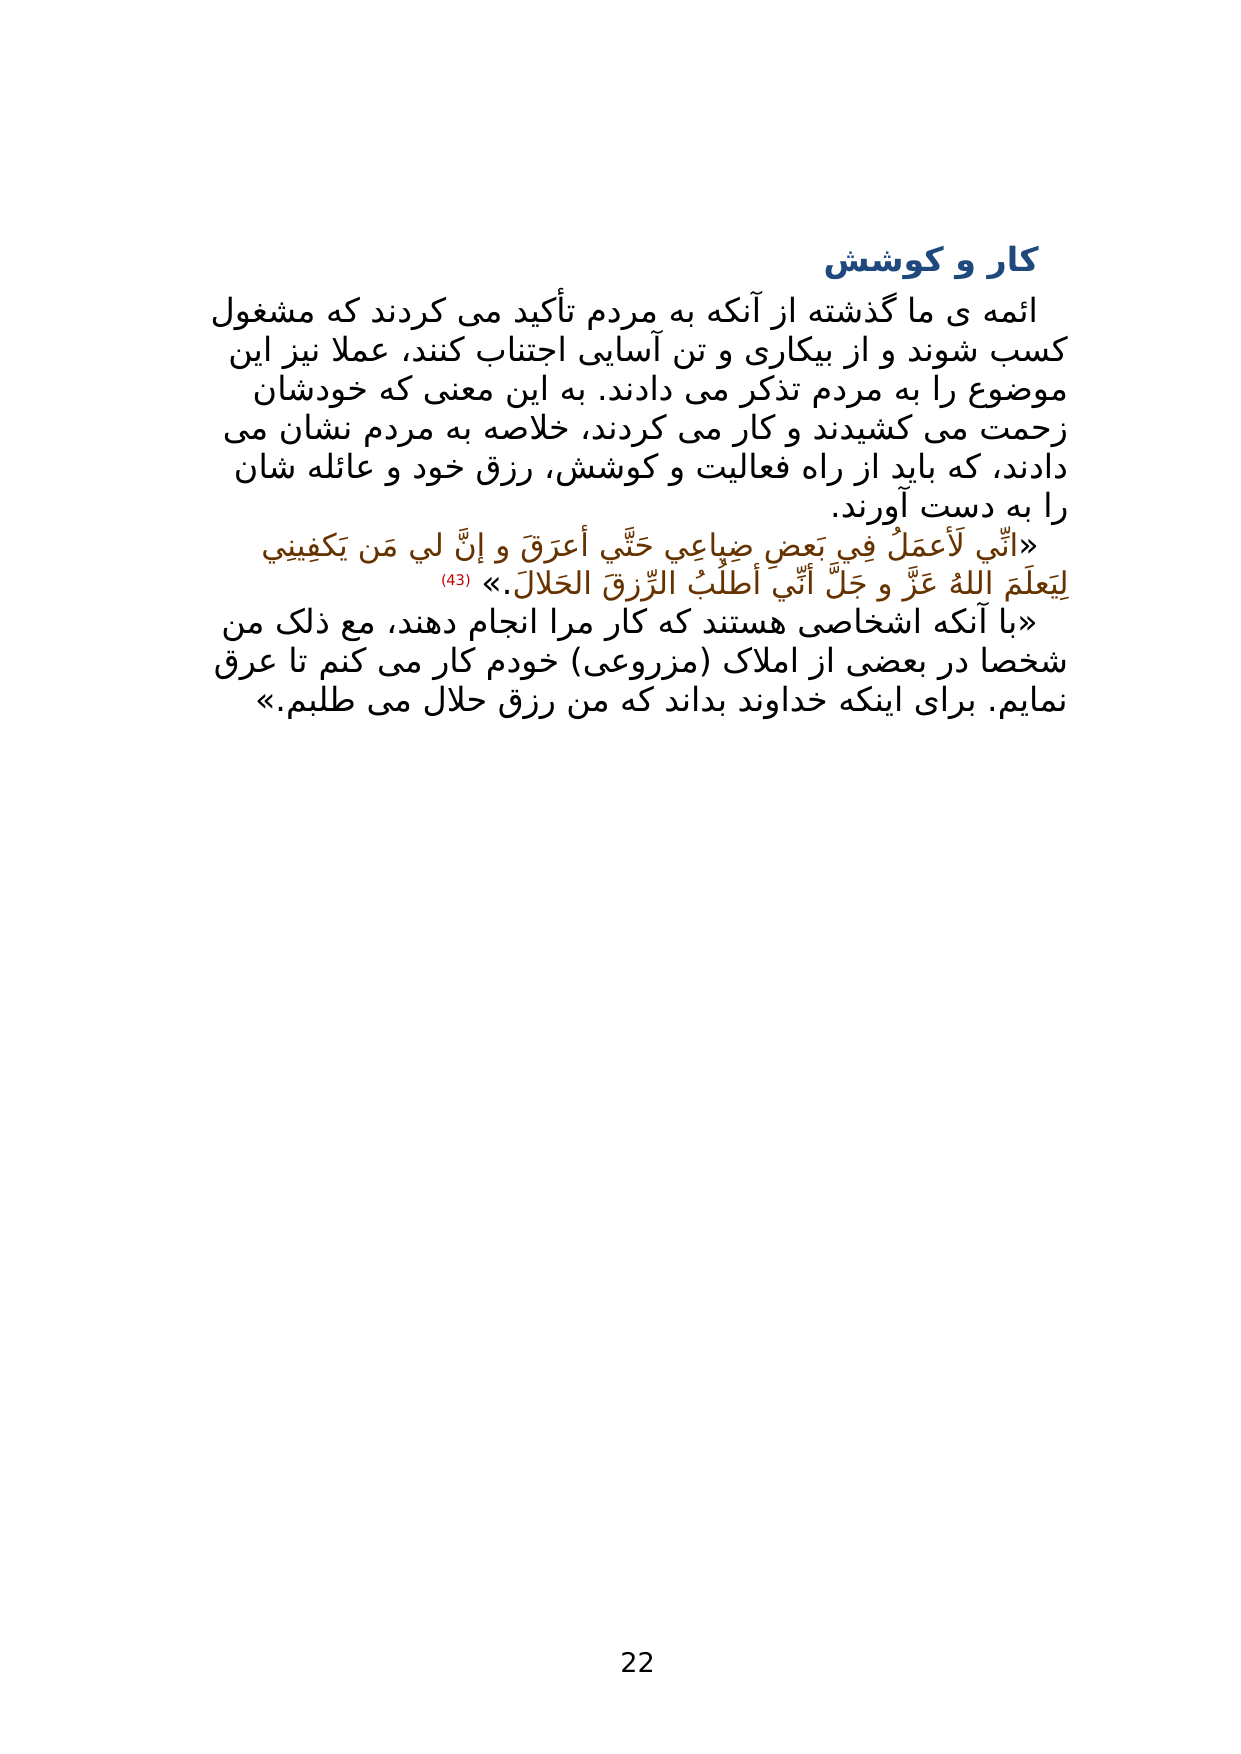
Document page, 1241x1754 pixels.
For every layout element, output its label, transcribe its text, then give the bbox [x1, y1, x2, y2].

text ائمه ی ما گذشته از آنکه به مردم تأکید می کردند که مشغول کسب شوند و از بیکاری و تن آسایی اجتناب کنند، عملا نیز این موضوع را به مردم تذکر می دادند. به این معنی که خودشان زحمت می کشیدند و کار می کردند، خلاصه به مردم نشان می دادند، که باید از راه فعالیت و کوشش، رزق خود و عائله شان را به دست آورند. [206, 292, 1069, 525]
subtitle کار و کوشش [206, 241, 1069, 279]
text «انِّي لَأعمَلُ فِي بَعضِ ضِياعِي حَتَّي أعرَقَ و إنَّ لي مَن يَکفِينِي لِيَعلَمَ اللهُ عَزَّ و جَلَّ أنِّي أطلُبُ الرِّزقَ الحَلالَ.» (43) [206, 525, 1069, 603]
text «با آنکه اشخاصی هستند که کار مرا انجام دهند، مع ذلک من شخصا در بعضی از املاک (مزروعی) خودم کار می کنم تا عرق نمایم. برای اینکه خداوند بداند که من رزق حلال می طلبم.» [206, 603, 1069, 719]
